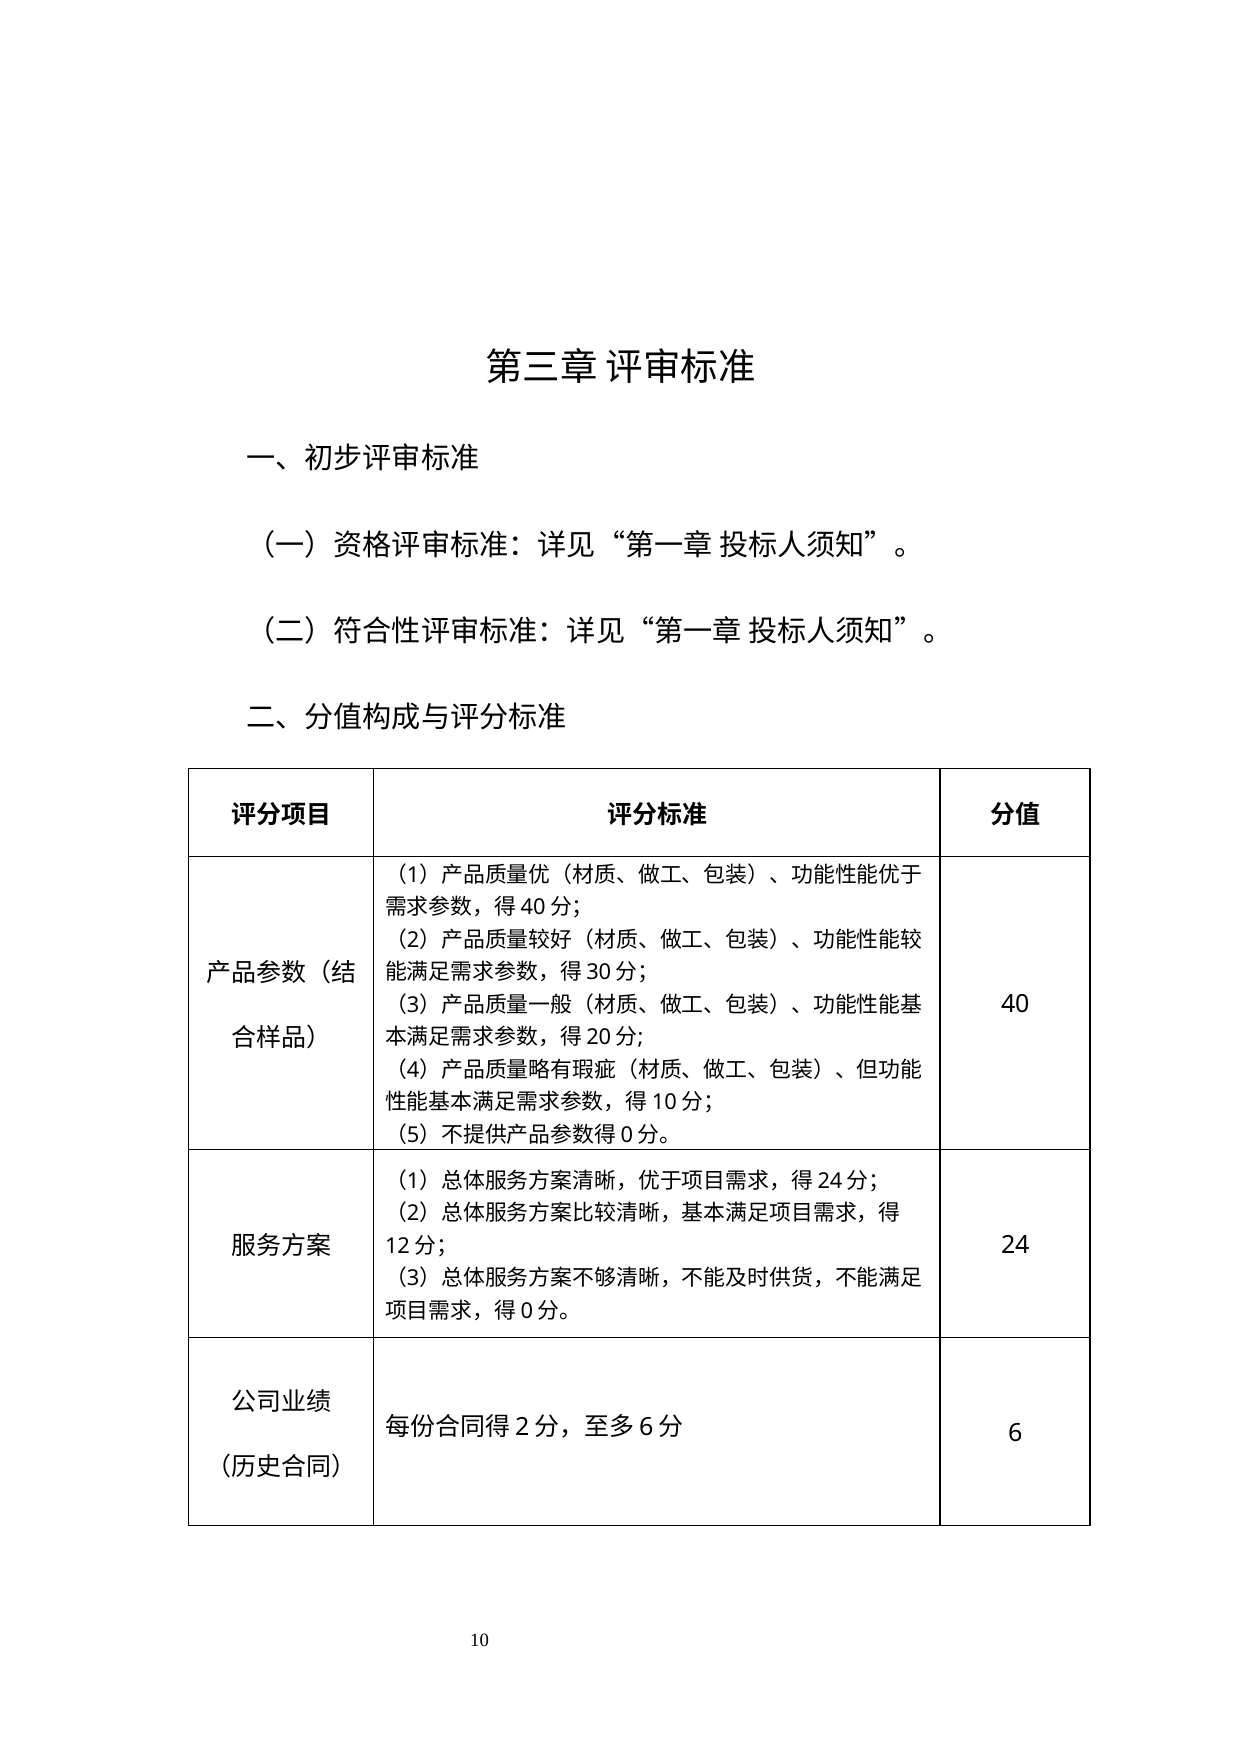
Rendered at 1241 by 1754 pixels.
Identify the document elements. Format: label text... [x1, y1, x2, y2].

table_header 评分项目 [189, 769, 373, 856]
text （二）符合性评审标准：详见“第一章 投标人须知”。 [187, 596, 1053, 661]
table_cell 公司业绩 （历史合同） [189, 1338, 373, 1525]
text （一）资格评审标准：详见“第一章 投标人须知”。 [187, 510, 1053, 575]
text 第三章 评审标准 [187, 332, 1053, 397]
table_cell （1）产品质量优（材质、做工、包装）、功能性能优于需求参数，得40分； （2）产品质量较好（材质、做工、包装）、功能性能较能满足需求参数，得30分； （3）产品质量一般（材质、做工、包装）、功能性能基本满足需求参数，得20分; （4）产品质量略有瑕疵（材质、做工、包装）、但功能性能基本满足需求参数，得10分； （5）不提供产品参数得0分。 [374, 857, 939, 1149]
text 二、分值构成与评分标准 [187, 682, 1053, 747]
table_cell 24 [941, 1150, 1089, 1337]
table_header 分值 [941, 769, 1089, 856]
table_cell （1）总体服务方案清晰，优于项目需求，得24分； （2）总体服务方案比较清晰，基本满足项目需求，得12分； （3）总体服务方案不够清晰，不能及时供货，不能满足项目需求，得0分。 [374, 1150, 939, 1337]
table_header 评分标准 [374, 769, 939, 856]
table_cell 服务方案 [189, 1150, 373, 1337]
table_cell 6 [941, 1338, 1089, 1525]
text 一、初步评审标准 [187, 424, 1053, 489]
table_cell 40 [941, 857, 1089, 1149]
table_cell 产品参数（结合样品） [189, 857, 373, 1149]
table_cell 每份合同得2分，至多6分 [374, 1338, 939, 1525]
